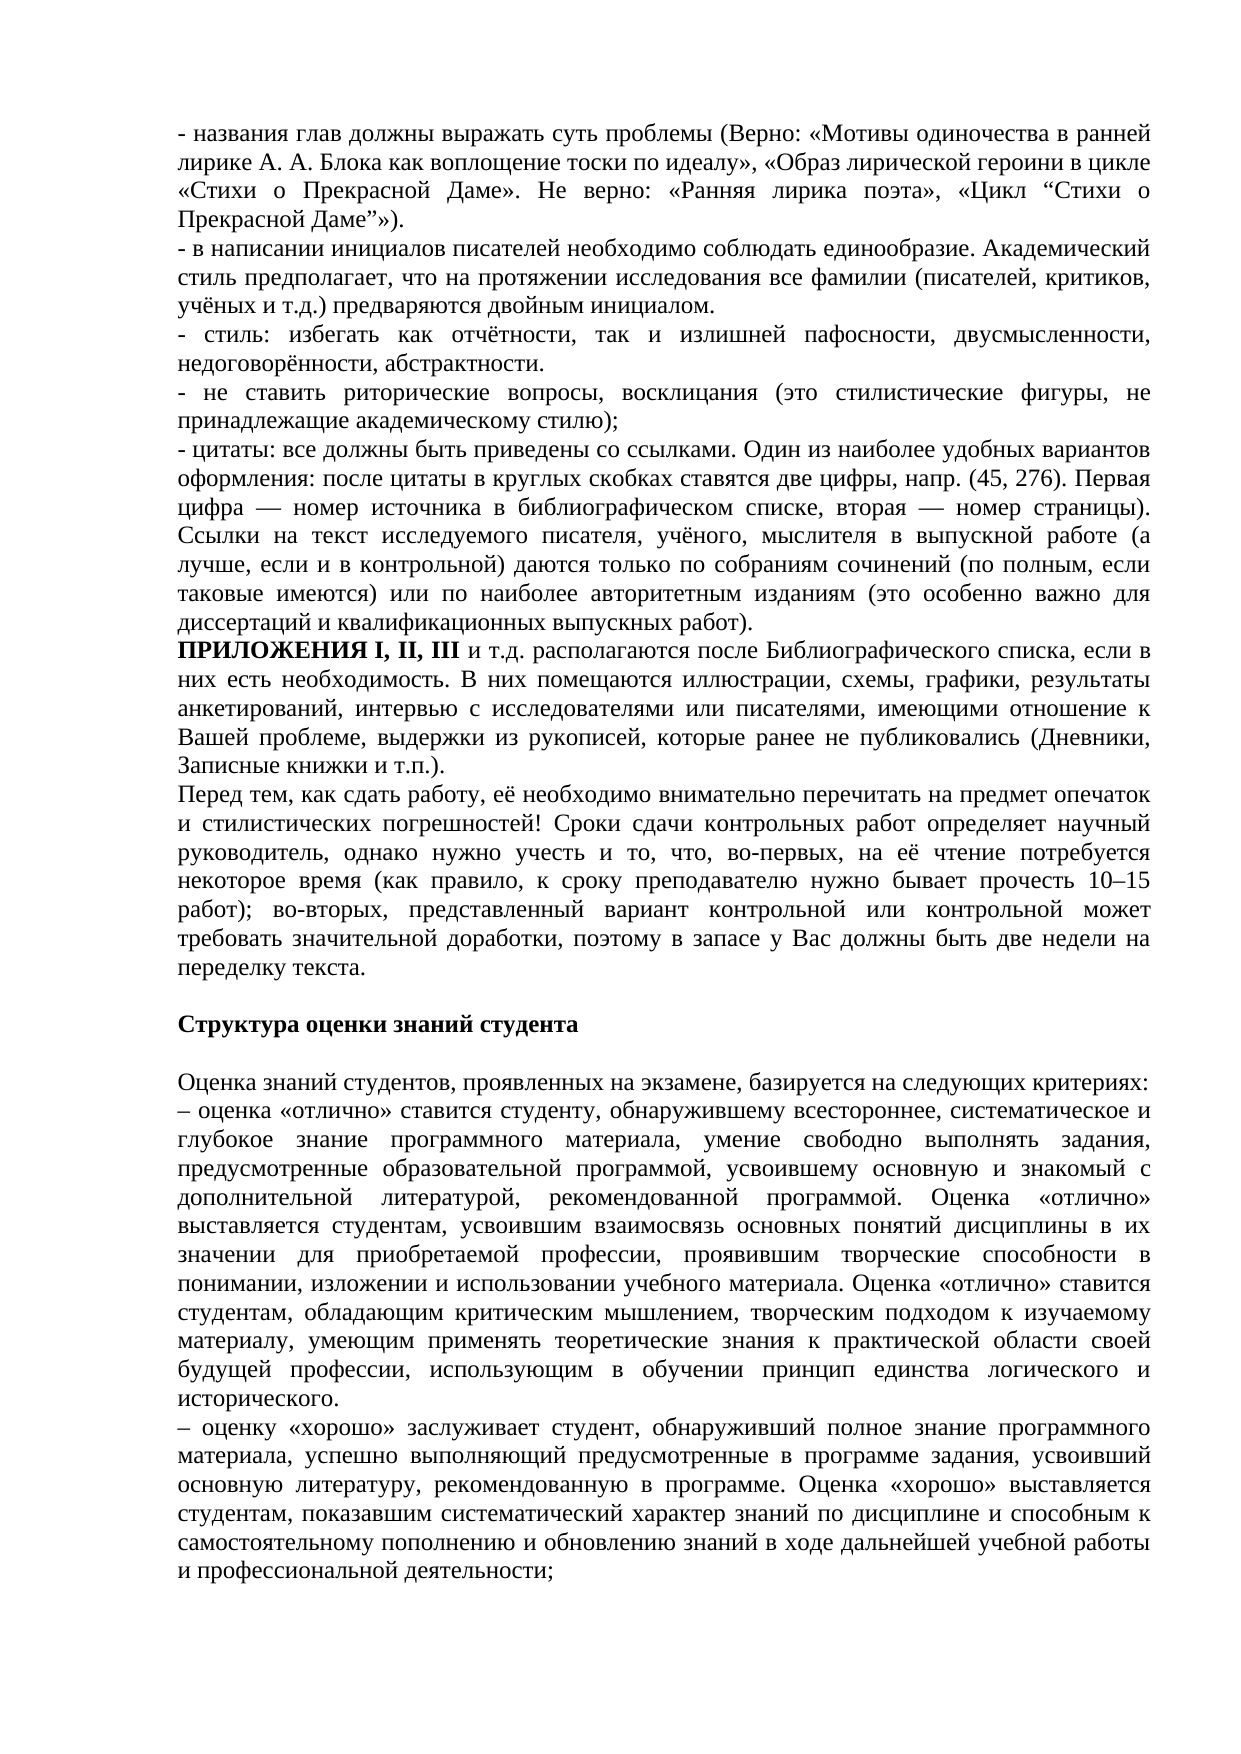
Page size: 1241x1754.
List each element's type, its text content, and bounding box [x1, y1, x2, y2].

text - стиль: избегать как отчётности, так и излишней пафосности, двусмысленности, недоговорённости, абстрактности. [177, 319, 1152, 377]
text - не ставить риторические вопросы, восклицания (это стилистические фигуры, не принадлежащие академическому стилю); [177, 377, 1152, 434]
text Оценка знаний студентов, проявленных на экзамене, базируется на следующих критериях: [177, 1067, 1152, 1096]
text – оценка «отлично» ставится студенту, обнаружившему всестороннее, систематическое и глубокое знание программного материала, умение свободно выполнять задания, предусмотренные образовательной программой, усвоившему основную и знакомый с дополнительной литературой, рекомендованной программой. Оценка «отлично» выставляется студентам, усвоившим взаимосвязь основных понятий дисциплины в их значении для приобретаемой профессии, проявившим творческие способности в понимании, изложении и использовании учебного материала. Оценка «отлично» ставится студентам, обладающим критическим мышлением, творческим подходом к изучаемому материалу, умеющим применять теоретические знания к практической области своей будущей профессии, использующим в обучении принцип единства логического и исторического. [177, 1096, 1152, 1412]
text - цитаты: все должны быть приведены со ссылками. Один из наиболее удобных вариантов оформления: после цитаты в круглых скобках ставятся две цифры, напр. (45, 276). Первая цифра — номер источника в библиографическом списке, вторая — номер страницы). Ссылки на текст исследуемого писателя, учёного, мыслителя в выпускной работе (а лучше, если и в контрольной) даются только по собраниям сочинений (по полным, если таковые имеются) или по наиболее авторитетным изданиям (это особенно важно для диссертаций и квалификационных выпускных работ). [177, 434, 1152, 636]
text - названия глав должны выражать суть проблемы (Верно: «Мотивы одиночества в ранней лирике А. А. Блока как воплощение тоски по идеалу», «Образ лирической героини в цикле «Стихи о Прекрасной Даме». Не верно: «Ранняя лирика поэта», «Цикл “Стихи о Прекрасной Даме”»). [177, 118, 1152, 233]
text ПРИЛОЖЕНИЯ I, II, III и т.д. располагаются после Библиографического списка, если в них есть необходимость. В них помещаются иллюстрации, схемы, графики, результаты анкетирований, интервью с исследователями или писателями, имеющими отношение к Вашей проблеме, выдержки из рукописей, которые ранее не публиковались (Дневники, Записные книжки и т.п.). [177, 636, 1152, 779]
text Перед тем, как сдать работу, её необходимо внимательно перечитать на предмет опечаток и стилистических погрешностей! Сроки сдачи контрольных работ определяет научный руководитель, однако нужно учесть и то, что, во-первых, на её чтение потребуется некоторое время (как правило, к сроку преподавателю нужно бывает прочесть 10–15 работ); во-вторых, представленный вариант контрольной или контрольной может требовать значительной доработки, поэтому в запасе у Вас должны быть две недели на переделку текста. [177, 779, 1152, 981]
text Структура оценки знаний студента [177, 1009, 1152, 1038]
text – оценку «хорошо» заслуживает студент, обнаруживший полное знание программного материала, успешно выполняющий предусмотренные в программе задания, усвоивший основную литературу, рекомендованную в программе. Оценка «хорошо» выставляется студентам, показавшим систематический характер знаний по дисциплине и способным к самостоятельному пополнению и обновлению знаний в ходе дальнейшей учебной работы и профессиональной деятельности; [177, 1412, 1152, 1584]
text - в написании инициалов писателей необходимо соблюдать единообразие. Академический стиль предполагает, что на протяжении исследования все фамилии (писателей, критиков, учёных и т.д.) предваряются двойным инициалом. [177, 233, 1152, 319]
